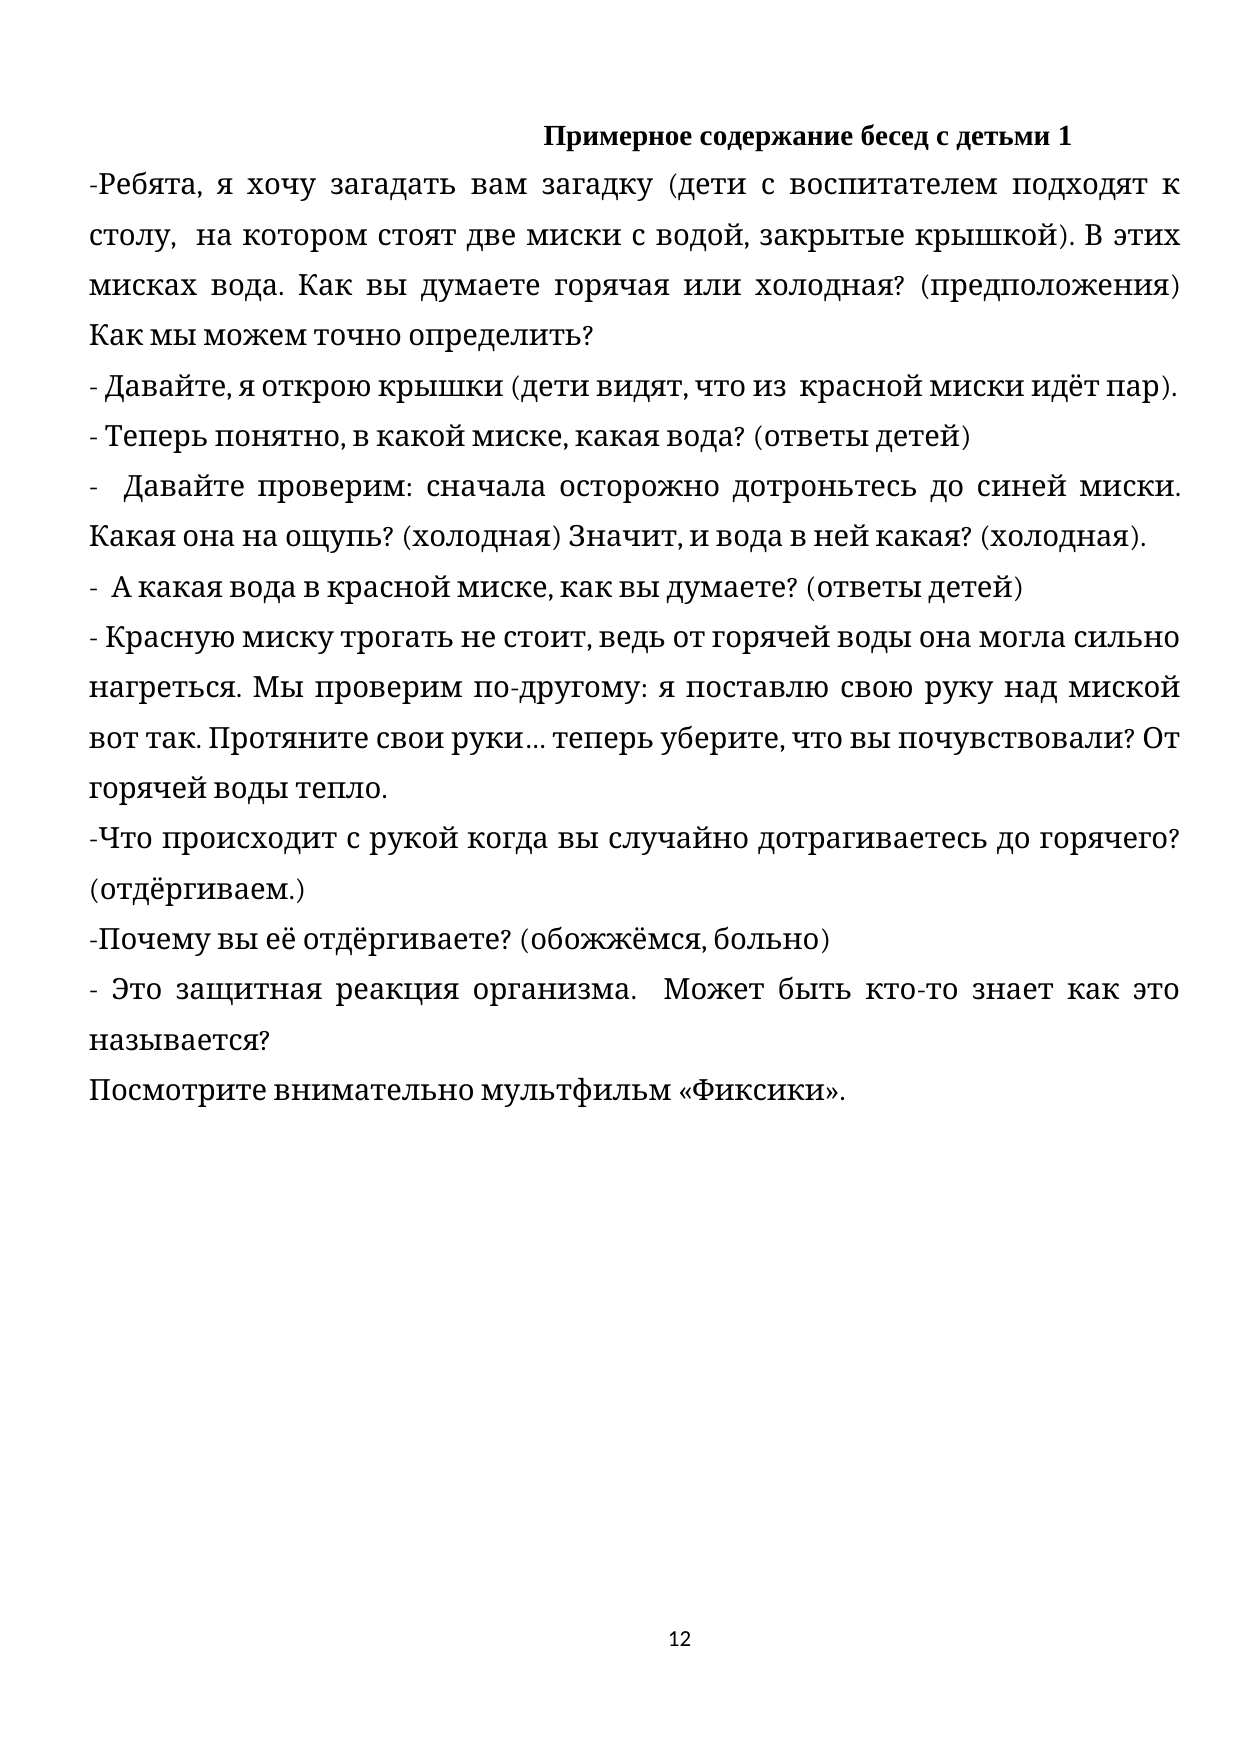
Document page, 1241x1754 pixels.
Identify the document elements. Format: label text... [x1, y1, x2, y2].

text Примерное содержание бесед с детьми 1 [354, 118, 1181, 152]
text Посмотрите внимательно мультфильм «Фиксики». [88, 1074, 1181, 1108]
text - Это защитная реакция организма. Может быть кто-то знает как это называется? [88, 973, 1181, 1057]
text -Ребята, я хочу загадать вам загадку (дети с воспитателем подходят к столу, на котором стоят две миски с водой, закрытые крышкой). В этих мисках вода. Как вы думаете горячая или холодная? (предположения) Как мы можем точно определить? [88, 168, 1181, 353]
text - Красную миску трогать не стоит, ведь от горячей воды она могла сильно нагреться. Мы проверим по-другому: я поставлю свою руку над миской вот так. Протяните свои руки… теперь уберите, что вы почувствовали? От горячей воды тепло. [88, 621, 1181, 806]
text - Давайте, я открою крышки (дети видят, что из красной миски идёт пар). [88, 370, 1181, 403]
text -Что происходит с рукой когда вы случайно дотрагиваетесь до горячего? (отдёргиваем.) [88, 822, 1181, 906]
text - Теперь понятно, в какой миске, какая вода? (ответы детей) [88, 420, 1181, 453]
text - Давайте проверим: сначала осторожно дотроньтесь до синей миски. Какая она на ощупь? (холодная) Значит, и вода в ней какая? (холодная). [88, 470, 1181, 554]
text - А какая вода в красной миске, как вы думаете? (ответы детей) [88, 571, 1181, 604]
text -Почему вы её отдёргиваете? (обожжёмся, больно) [88, 923, 1181, 957]
